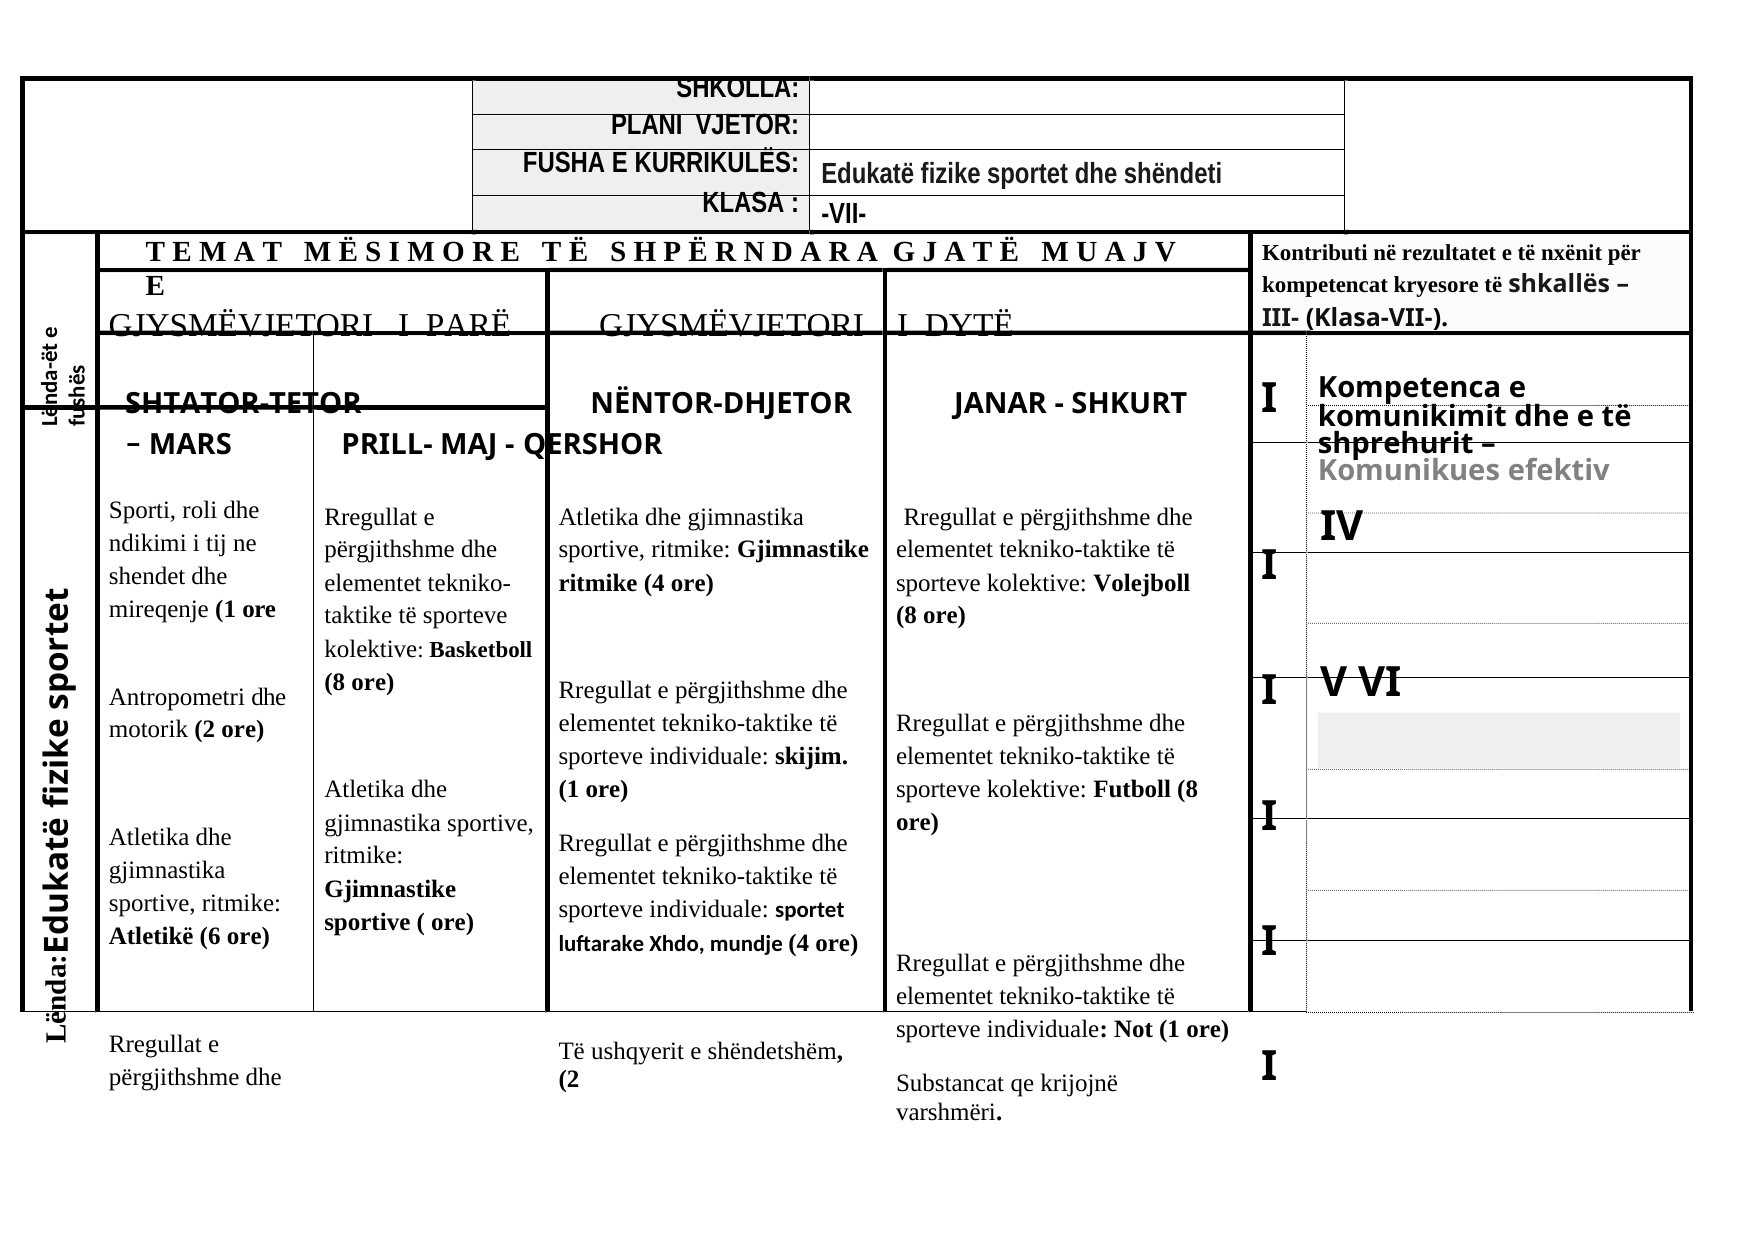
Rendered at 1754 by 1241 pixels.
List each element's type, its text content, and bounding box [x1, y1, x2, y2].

text SHTATOR-TETOR NËNTOR-DHJETOR JANAR - SHKURT – MARS PRILL- MAJ - QERSHOR [125, 382, 1202, 463]
picture [1306, 678, 1689, 818]
text IV [1320, 495, 1718, 552]
text Atletika dhe gjimnastika sportive, ritmike: Gjimnastike ritmike (4 ore) [558, 502, 871, 596]
text T E M A T M Ë S I M O R E T Ë S H P Ë R N D A R A G J A T Ë M U A J V E [145, 234, 1202, 301]
picture [1306, 709, 1694, 1013]
text Rregullat e përgjithshme dhe elementet tekniko-taktike të sporteve individuale: Not (1 ore) [896, 948, 1229, 1043]
text Rregullat e përgjithshme dhe elementet tekniko-taktike të sporteve kolektive: Futboll (8 ore) [896, 708, 1200, 836]
subtitle GJYSMËVJETORI I PARË GJYSMËVJETORI I DYTË [8, 306, 1202, 352]
text Rregullat e përgjithshme dhe elementet tekniko-taktike të sporteve individuale: sportet luftarake Xhdo, mundje (4 ore) [558, 828, 861, 957]
text Të ushqyerit e shëndetshëm, (2 [558, 1036, 870, 1093]
text Edukatë fizike sportet dhe shëndeti [821, 156, 1718, 189]
text Rregullat e përgjithshme dhe [109, 1029, 283, 1091]
text Antropometri dhe motorik (2 ore) [109, 682, 287, 743]
text KLASA : [8, 185, 799, 218]
text Rregullat e përgjithshme dhe elementet tekniko-taktike të sporteve individuale: skijim. (1 ore) [558, 675, 850, 803]
text -VII- [821, 196, 1718, 230]
text Atletika dhe gjimnastika sportive, ritmike: Atletikë (6 ore) [109, 822, 283, 950]
subtitle II III [1261, 534, 1289, 1093]
text Kontributi në rezultatet e të nxënit për kompetencat kryesore të shkallës –III- (Klasa-VII-). [1262, 239, 1647, 333]
text Substancat qe krijojnë varshmëri. [896, 1068, 1230, 1126]
text V VI [1320, 652, 1720, 709]
text SHKOLLA: PLANI VJETOR: FUSHA E KURRIKULËS: [522, 70, 799, 178]
picture [1306, 335, 1689, 677]
text Rregullat e përgjithshme dhe elementet tekniko- taktike të sporteve kolektive: Basketboll (8 ore) [324, 502, 534, 695]
picture [1306, 819, 1689, 940]
text Rregullat e përgjithshme dhe elementet tekniko-taktike të sporteve kolektive: Volejboll (8 ore) [896, 502, 1195, 629]
text Sporti, roli dhe ndikimi i tij ne shendet dhe mireqenje (1 ore [109, 495, 287, 623]
text Atletika dhe gjimnastika sportive, ritmike: Gjimnastike sportive ( ore) [324, 774, 535, 935]
text I Kompetenca e komunikimit dhe e të shprehurit – Komunikues efektiv [1262, 357, 1667, 489]
